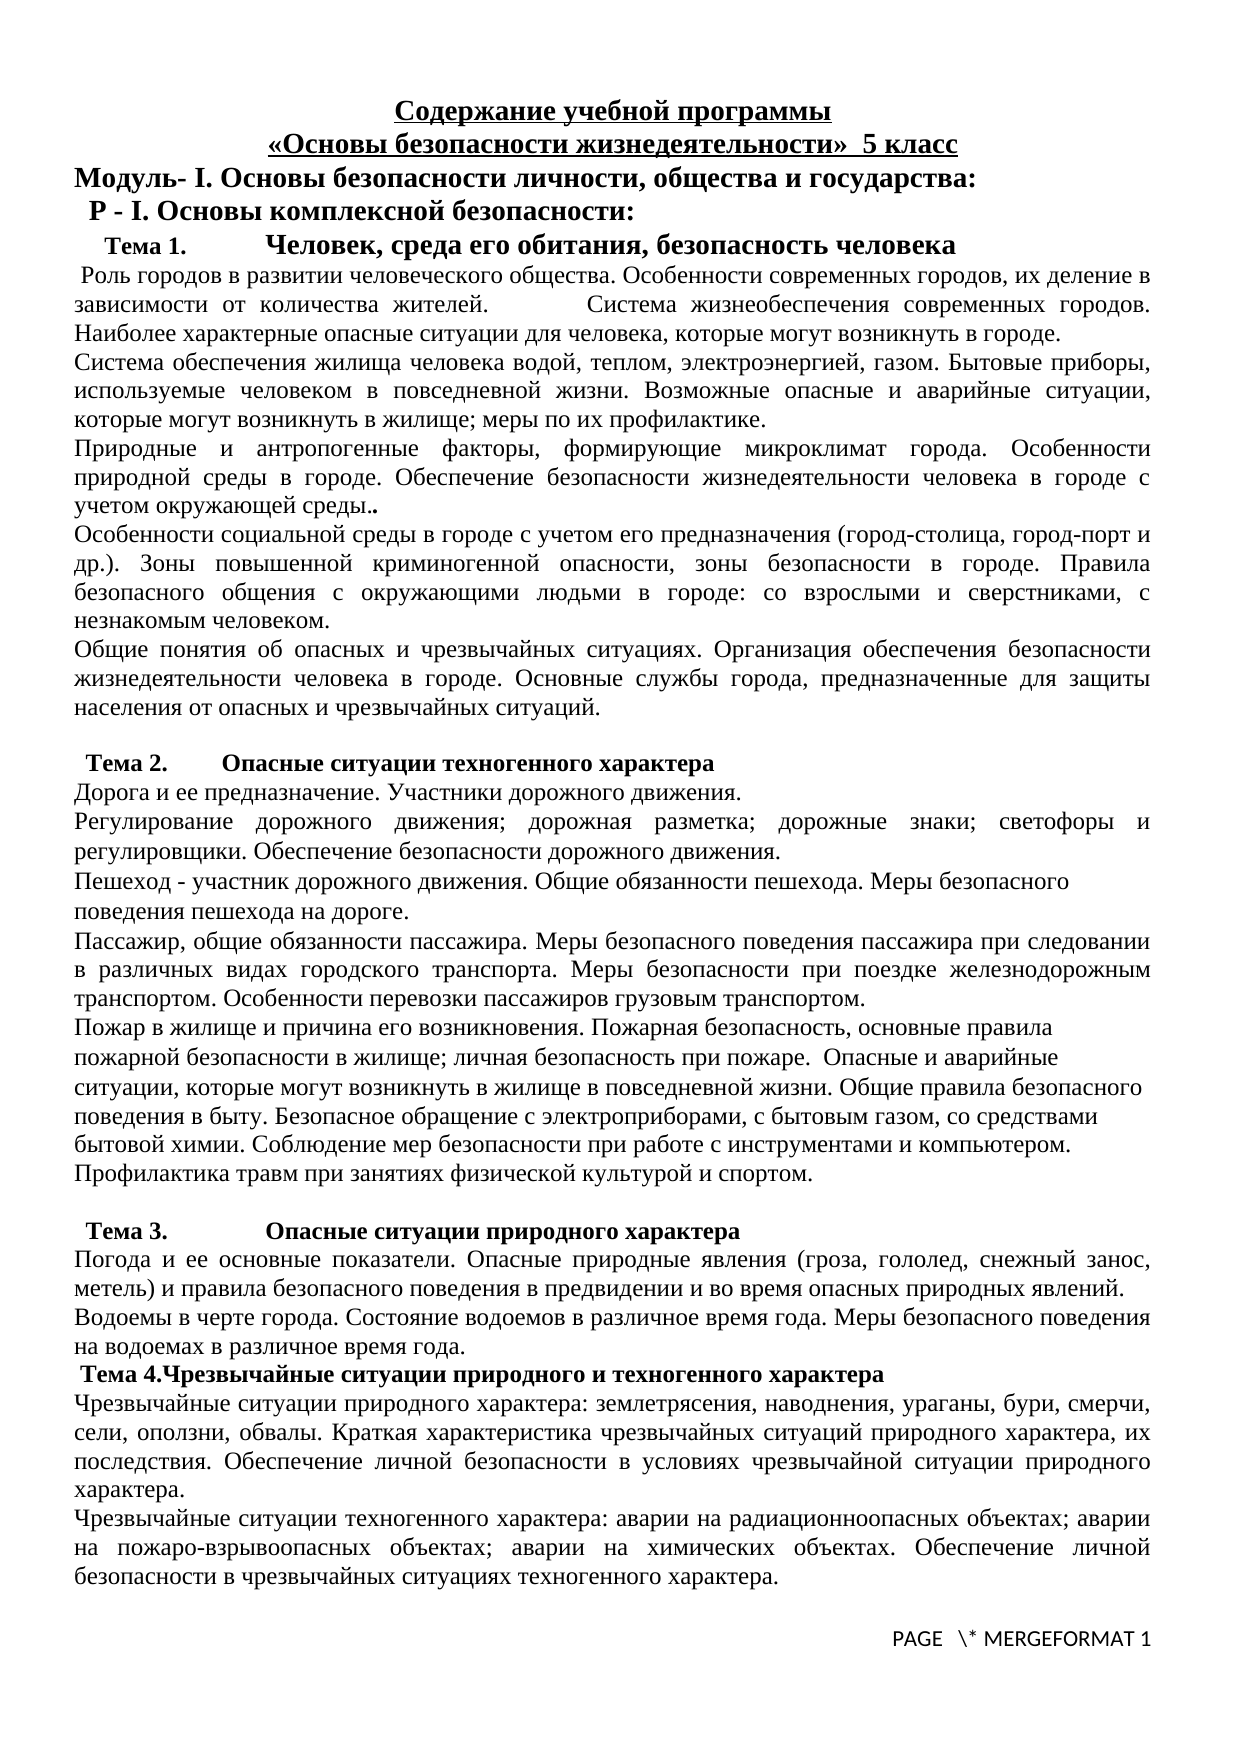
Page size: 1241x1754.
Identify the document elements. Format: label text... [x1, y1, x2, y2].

text Пожар в жилище и причина его возникновения. Пожарная безопасность, основные правила пожарной безопасности в жилище; личная безопасность при пожаре. Опасные и аварийные ситуации, которые могут возникнуть в жилище в повседневной жизни. Общие правила безопасного поведения в быту. Безопасное обращение с электроприборами, с бытовым газом, со средствами бытовой химии. Соблюдение мер безопасности при работе с инструментами и компьютером. Профилактика травм при занятиях физической культурой и спортом. [74, 1012, 1152, 1187]
text Содержание учебной программы [74, 93, 1152, 126]
text Особенности социальной среды в городе с учетом его предназначения (город-столица, город-порт и др.). Зоны повышенной криминогенной опасности, зоны безопасности в городе. Правила безопасного общения с окружающими людьми в городе: со взрослыми и сверстниками, с незнакомым человеком. [74, 519, 1152, 634]
text Модуль- I. Основы безопасности личности, общества и государства: [74, 160, 1152, 193]
text Чрезвычайные ситуации природного характера: землетрясения, наводнения, ураганы, бури, смерчи, сели, оползни, обвалы. Краткая характеристика чрезвычайных ситуаций природного характера, их последствия. Обеспечение личной безопасности в условиях чрезвычайной ситуации природного характера. [74, 1388, 1152, 1503]
text Погода и ее основные показатели. Опасные природные явления (гроза, гололед, снежный занос, метель) и правила безопасного поведения в предвидении и во время опасных природных явлений. [74, 1244, 1152, 1302]
text Регулирование дорожного движения; дорожная разметка; дорожные знаки; светофоры и регулировщики. Обеспечение безопасности дорожного движения. [74, 806, 1152, 866]
text Роль городов в развитии человеческого общества. Особенности современных городов, их деление в зависимости от количества жителей. Система жизнеобеспечения современных городов. Наиболее характерные опасные ситуации для человека, которые могут возникнуть в городе. [74, 260, 1152, 347]
list Опасные ситуации природного характера [74, 1216, 1152, 1244]
text Водоемы в черте города. Состояние водоемов в различное время года. Меры безопасного поведения на водоемах в различное время года. [74, 1302, 1152, 1359]
text Тема 4.Чрезвычайные ситуации природного и техногенного характера [74, 1359, 1152, 1388]
text Чрезвычайные ситуации техногенного характера: аварии на радиационноопасных объектах; аварии на пожаро-взрывоопасных объектах; аварии на химических объектах. Обеспечение личной безопасности в чрезвычайных ситуациях техногенного характера. [74, 1503, 1152, 1589]
text Дорога и ее предназначение. Участники дорожного движения. [74, 777, 1152, 806]
text Система обеспечения жилища человека водой, теплом, электроэнергией, газом. Бытовые приборы, используемые человеком в повседневной жизни. Возможные опасные и аварийные ситуации, которые могут возникнуть в жилище; меры по их профилактике. [74, 347, 1152, 433]
text Природные и антропогенные факторы, формирующие микроклимат города. Особенности природной среды в городе. Обеспечение безопасности жизнедеятельности человека в городе с учетом окружающей среды.. [74, 433, 1152, 519]
text Пассажир, общие обязанности пассажира. Меры безопасного поведения пассажира при следовании в различных видах городского транспорта. Меры безопасности при поездке железнодорожным транспортом. Особенности перевозки пассажиров грузовым транспортом. [74, 926, 1152, 1012]
list Опасные ситуации техногенного характера [149, 748, 1152, 777]
text Общие понятия об опасных и чрезвычайных ситуациях. Организация обеспечения безопасности жизнедеятельности человека в городе. Основные службы города, предназначенные для защиты населения от опасных и чрезвычайных ситуаций. [74, 634, 1152, 720]
list Человек, среда его обитания, безопасность человека [186, 227, 1152, 260]
text Пешеход - участник дорожного движения. Общие обязанности пешехода. Меры безопасного поведения пешехода на дороге. [74, 866, 1152, 926]
text «Основы безопасности жизнедеятельности» 5 класс [74, 126, 1152, 160]
text P - I. Основы комплексной безопасности: [74, 193, 1152, 227]
